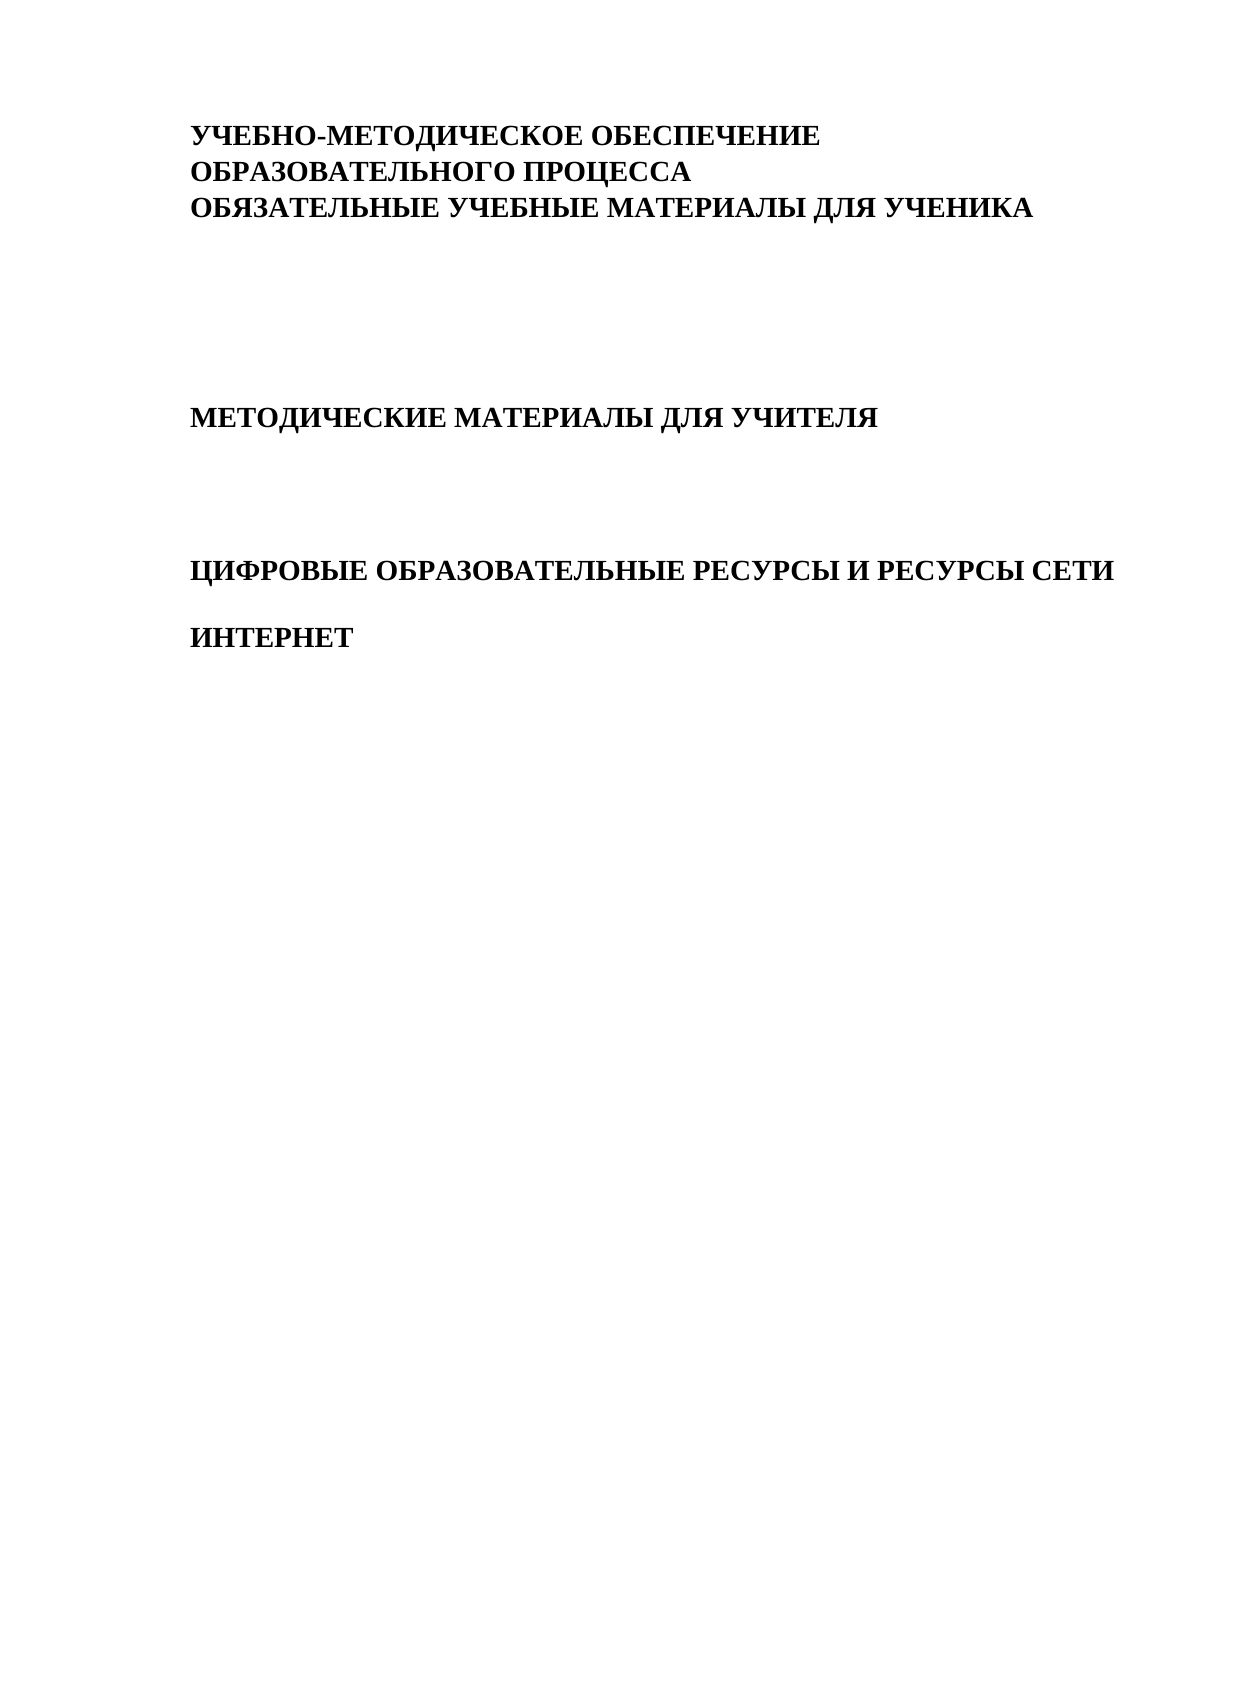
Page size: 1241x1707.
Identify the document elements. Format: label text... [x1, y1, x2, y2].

text ОБЯЗАТЕЛЬНЫЕ УЧЕБНЫЕ МАТЕРИАЛЫ ДЛЯ УЧЕНИКА [190, 190, 1152, 224]
text ЦИФРОВЫЕ ОБРАЗОВАТЕЛЬНЫЕ РЕСУРСЫ И РЕСУРСЫ СЕТИ ИНТЕРНЕТ [190, 553, 1152, 654]
text УЧЕБНО-МЕТОДИЧЕСКОЕ ОБЕСПЕЧЕНИЕ ОБРАЗОВАТЕЛЬНОГО ПРОЦЕССА [190, 118, 1152, 188]
text МЕТОДИЧЕСКИЕ МАТЕРИАЛЫ ДЛЯ УЧИТЕЛЯ [190, 400, 1152, 433]
